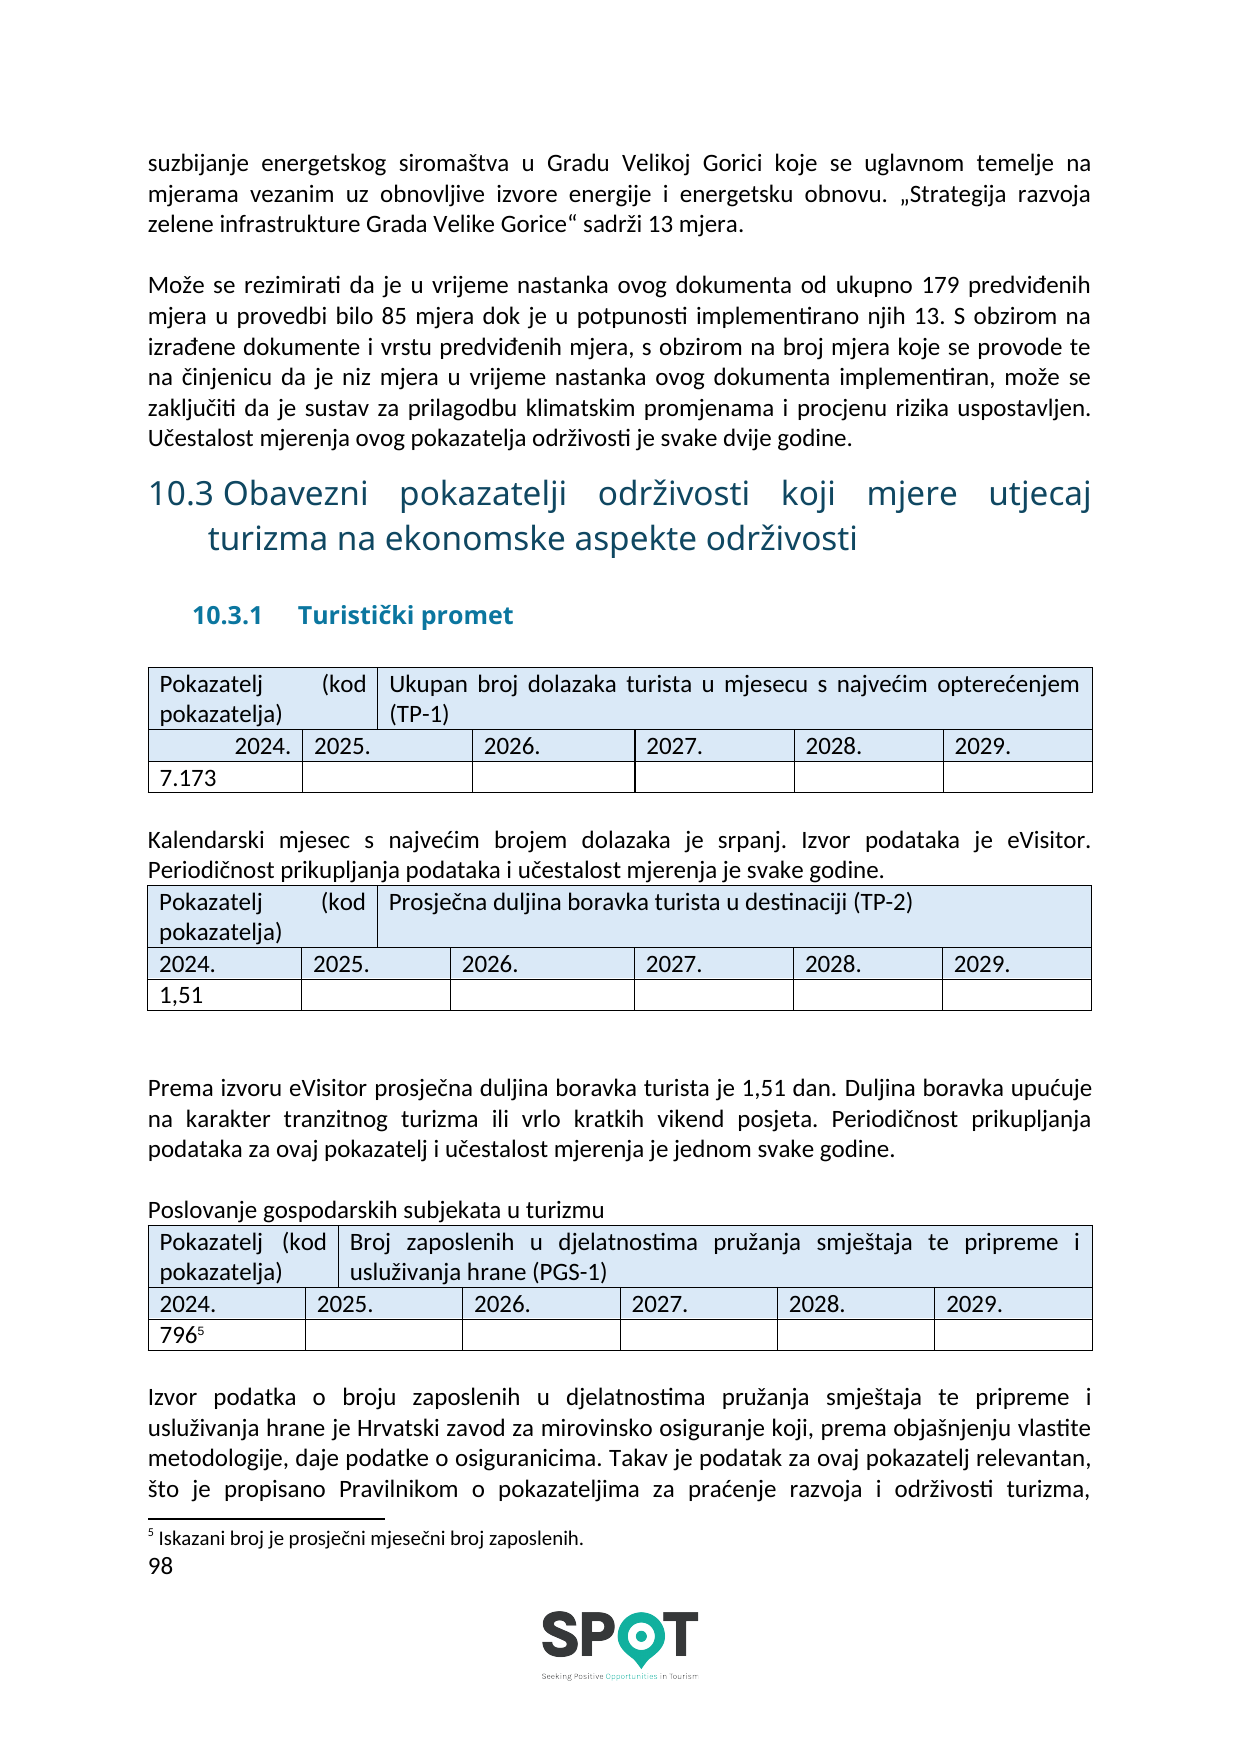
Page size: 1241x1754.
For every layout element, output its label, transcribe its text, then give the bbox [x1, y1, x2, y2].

table_header Prosječna duljina boravka turista u destinaciji (TP-2) [378, 886, 1091, 947]
table_cell 2026. [473, 730, 634, 761]
table_cell 2029. [943, 948, 1091, 978]
table_cell [795, 762, 943, 792]
subtitle Obavezni pokazatelji održivosti koji mjere utjecaj turizma na ekonomske aspekte održivosti [148, 469, 1093, 560]
table_cell [944, 762, 1092, 792]
text Prema izvoru eVisitor prosječna duljina boravka turista je 1,51 dan. Duljina boravka upućuje na karakter tranzitnog turizma ili vrlo kratkih vikend posjeta. Periodičnost prikupljanja podataka za ovaj pokazatelj i učestalost mjerenja je jednom svake godine. [148, 1072, 1093, 1164]
table_cell 2024. [149, 1288, 305, 1318]
table_cell 2025. [302, 948, 450, 978]
table_cell [943, 980, 1091, 1010]
table_cell [302, 980, 450, 1010]
table_cell 2028. [794, 948, 942, 978]
table_cell 7.173 [149, 762, 302, 792]
table_header Ukupan broj dolazaka turista u mjesecu s najvećim opterećenjem (TP-1) [378, 668, 1092, 729]
table_cell [473, 762, 634, 792]
table_cell 2027. [636, 730, 794, 761]
table_cell [636, 762, 794, 792]
table_cell 2028. [778, 1288, 934, 1318]
picture [542, 1611, 699, 1681]
table_cell [463, 1320, 620, 1350]
table_cell 2029. [944, 730, 1092, 761]
table_cell 1,51 [148, 980, 301, 1010]
text Može se rezimirati da je u vrijeme nastanka ovog dokumenta od ukupno 179 predviđenih mjera u provedbi bilo 85 mjera dok je u potpunosti implementirano njih 13. S obzirom na izrađene dokumente i vrstu predviđenih mjera, s obzirom na broj mjera koje se provode te na činjenicu da je niz mjera u vrijeme nastanka ovog dokumenta implementiran, može se zaključiti da je sustav za prilagodbu klimatskim promjenama i procjenu rizika uspostavljen. Učestalost mjerenja ovog pokazatelja održivosti je svake dvije godine. [148, 270, 1093, 453]
text Poslovanje gospodarskih subjekata u turizmu [148, 1194, 1093, 1225]
table_cell 2027. [621, 1288, 777, 1318]
table_header Pokazatelj (kod pokazatelja) [149, 1226, 338, 1287]
table_cell 2026. [463, 1288, 620, 1318]
table_header Pokazatelj (kod pokazatelja) [148, 886, 377, 947]
table_cell [935, 1320, 1092, 1350]
subtitle Turistički promet [192, 598, 1093, 632]
table_cell 2025. [303, 730, 472, 761]
table_cell 2026. [451, 948, 634, 978]
table_cell 796 [149, 1320, 305, 1350]
table_cell [778, 1320, 934, 1350]
table_cell 2027. [635, 948, 793, 978]
table_cell 2028. [795, 730, 943, 761]
table_cell [794, 980, 942, 1010]
table_cell 2024. [148, 948, 301, 978]
table_cell [303, 762, 472, 792]
table_header Broj zaposlenih u djelatnostima pružanja smještaja te pripreme i usluživanja hrane (PGS-1) [339, 1226, 1092, 1287]
table_cell 2025. [306, 1288, 462, 1318]
table_cell [621, 1320, 777, 1350]
table_cell [306, 1320, 462, 1350]
table_cell [451, 980, 634, 1010]
table_cell 2029. [935, 1288, 1092, 1318]
table_header Pokazatelj (kod pokazatelja) [149, 668, 377, 729]
text Kalendarski mjesec s najvećim brojem dolazaka je srpanj. Izvor podataka je eVisitor. Periodičnost prikupljanja podataka i učestalost mjerenja je svake godine. [148, 824, 1093, 885]
table_cell [635, 980, 793, 1010]
table_cell 2024. [149, 730, 302, 761]
